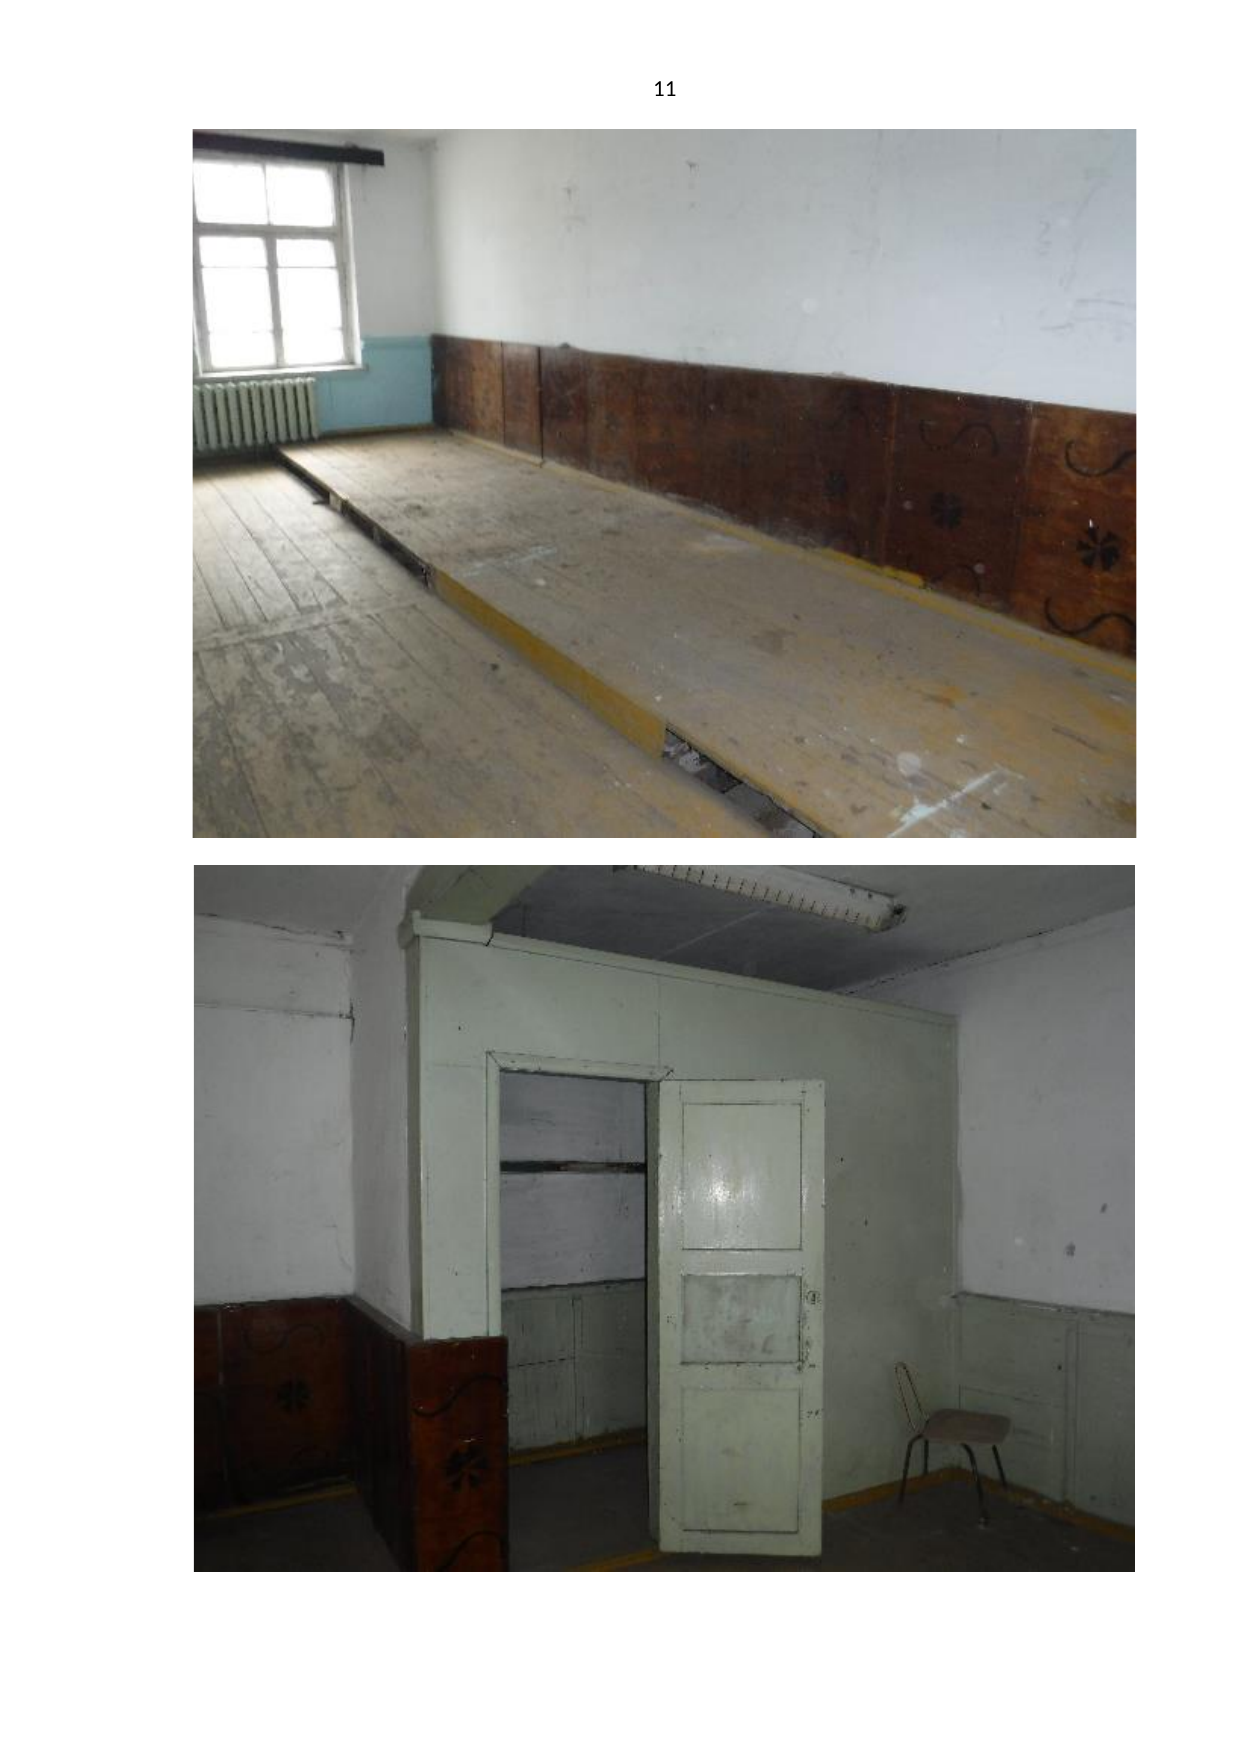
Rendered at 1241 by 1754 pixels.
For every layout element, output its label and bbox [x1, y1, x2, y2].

picture [192, 129, 1137, 838]
picture [193, 865, 1135, 1572]
